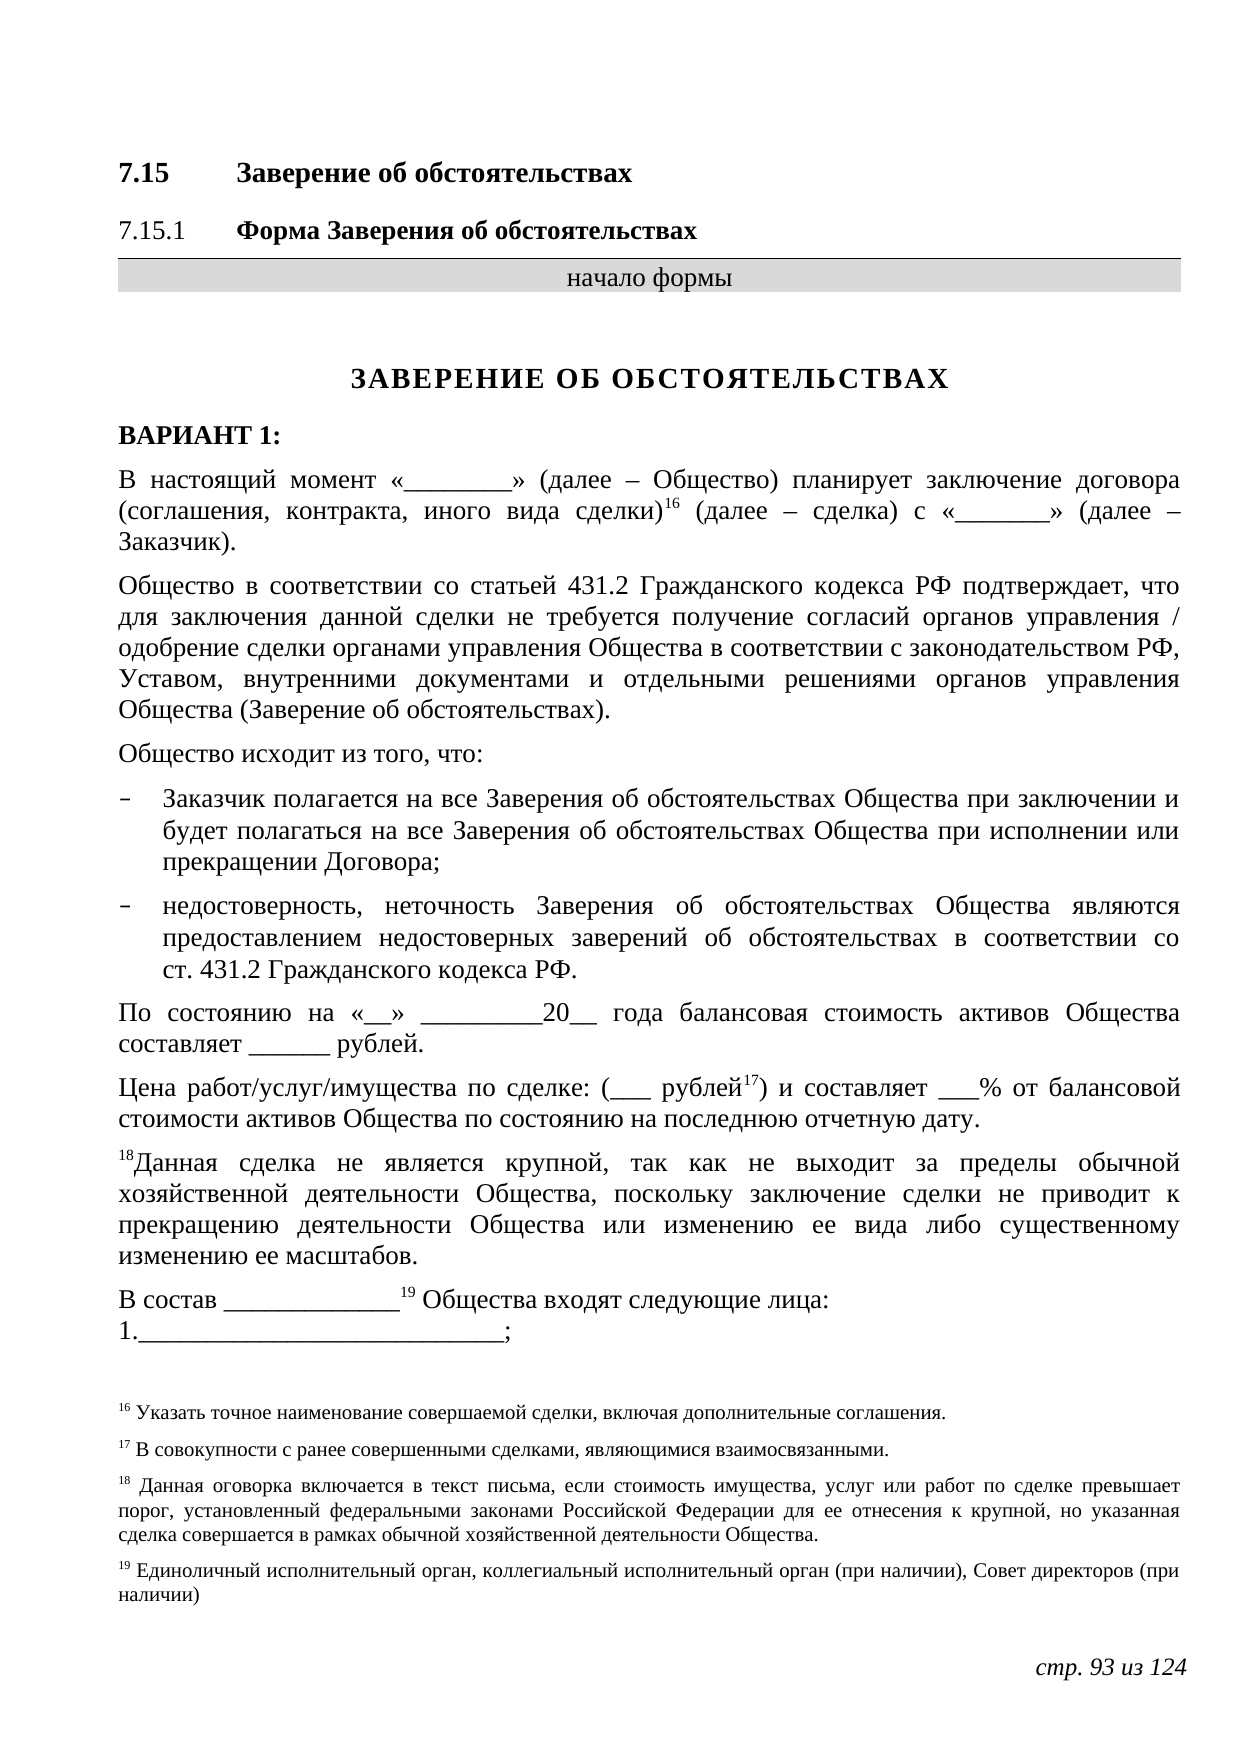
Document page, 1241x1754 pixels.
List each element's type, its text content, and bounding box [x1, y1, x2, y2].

text В настоящий момент «________» (далее – Общество) планирует заключение договора (соглашения, контракта, иного вида сделки) (далее – сделка) с «_______» (далее – Заказчик). [118, 463, 1181, 556]
text Общество исходит из того, что: [118, 737, 1181, 768]
list Форма Заверения об обстоятельствах [118, 214, 1181, 245]
text Данная сделка не является крупной, так как не выходит за пределы обычной хозяйственной деятельности Общества, поскольку заключение сделки не приводит к прекращению деятельности Общества или изменению ее вида либо существенному изменению ее масштабов. [118, 1146, 1181, 1271]
text Заверение об обстоятельствах [118, 361, 1181, 394]
subtitle Заверение об обстоятельствах [118, 156, 1181, 189]
text Цена работ/услуг/имущества по сделке: (___ рублей) и составляет ___% от балансовой стоимости активов Общества по состоянию на последнюю отчетную дату. [118, 1071, 1181, 1133]
text ВАРИАНТ 1: [118, 419, 1181, 450]
text В состав _____________ Общества входят следующие лица: [118, 1283, 1181, 1314]
list недостоверность, неточность Заверения об обстоятельствах Общества являются предоставлением недостоверных заверений об обстоятельствах в соответствии со ст. 431.2 Гражданского кодекса РФ. [118, 888, 1181, 984]
list Заказчик полагается на все Заверения об обстоятельствах Общества при заключении и будет полагаться на все Заверения об обстоятельствах Общества при исполнении или прекращении Договора; [118, 781, 1181, 876]
text начало формы [118, 259, 1181, 292]
text Общество в соответствии со статьей 431.2 Гражданского кодекса РФ подтверждает, что для заключения данной сделки не требуется получение согласий органов управления / одобрение сделки органами управления Общества в соответствии с законодательством РФ, Уставом, внутренними документами и отдельными решениями органов управления Общества (Заверение об обстоятельствах). [118, 569, 1181, 724]
text По состоянию на «__» _________20__ года балансовая стоимость активов Общества составляет ______ рублей. [118, 996, 1181, 1059]
text 1.___________________________; [118, 1314, 1181, 1345]
